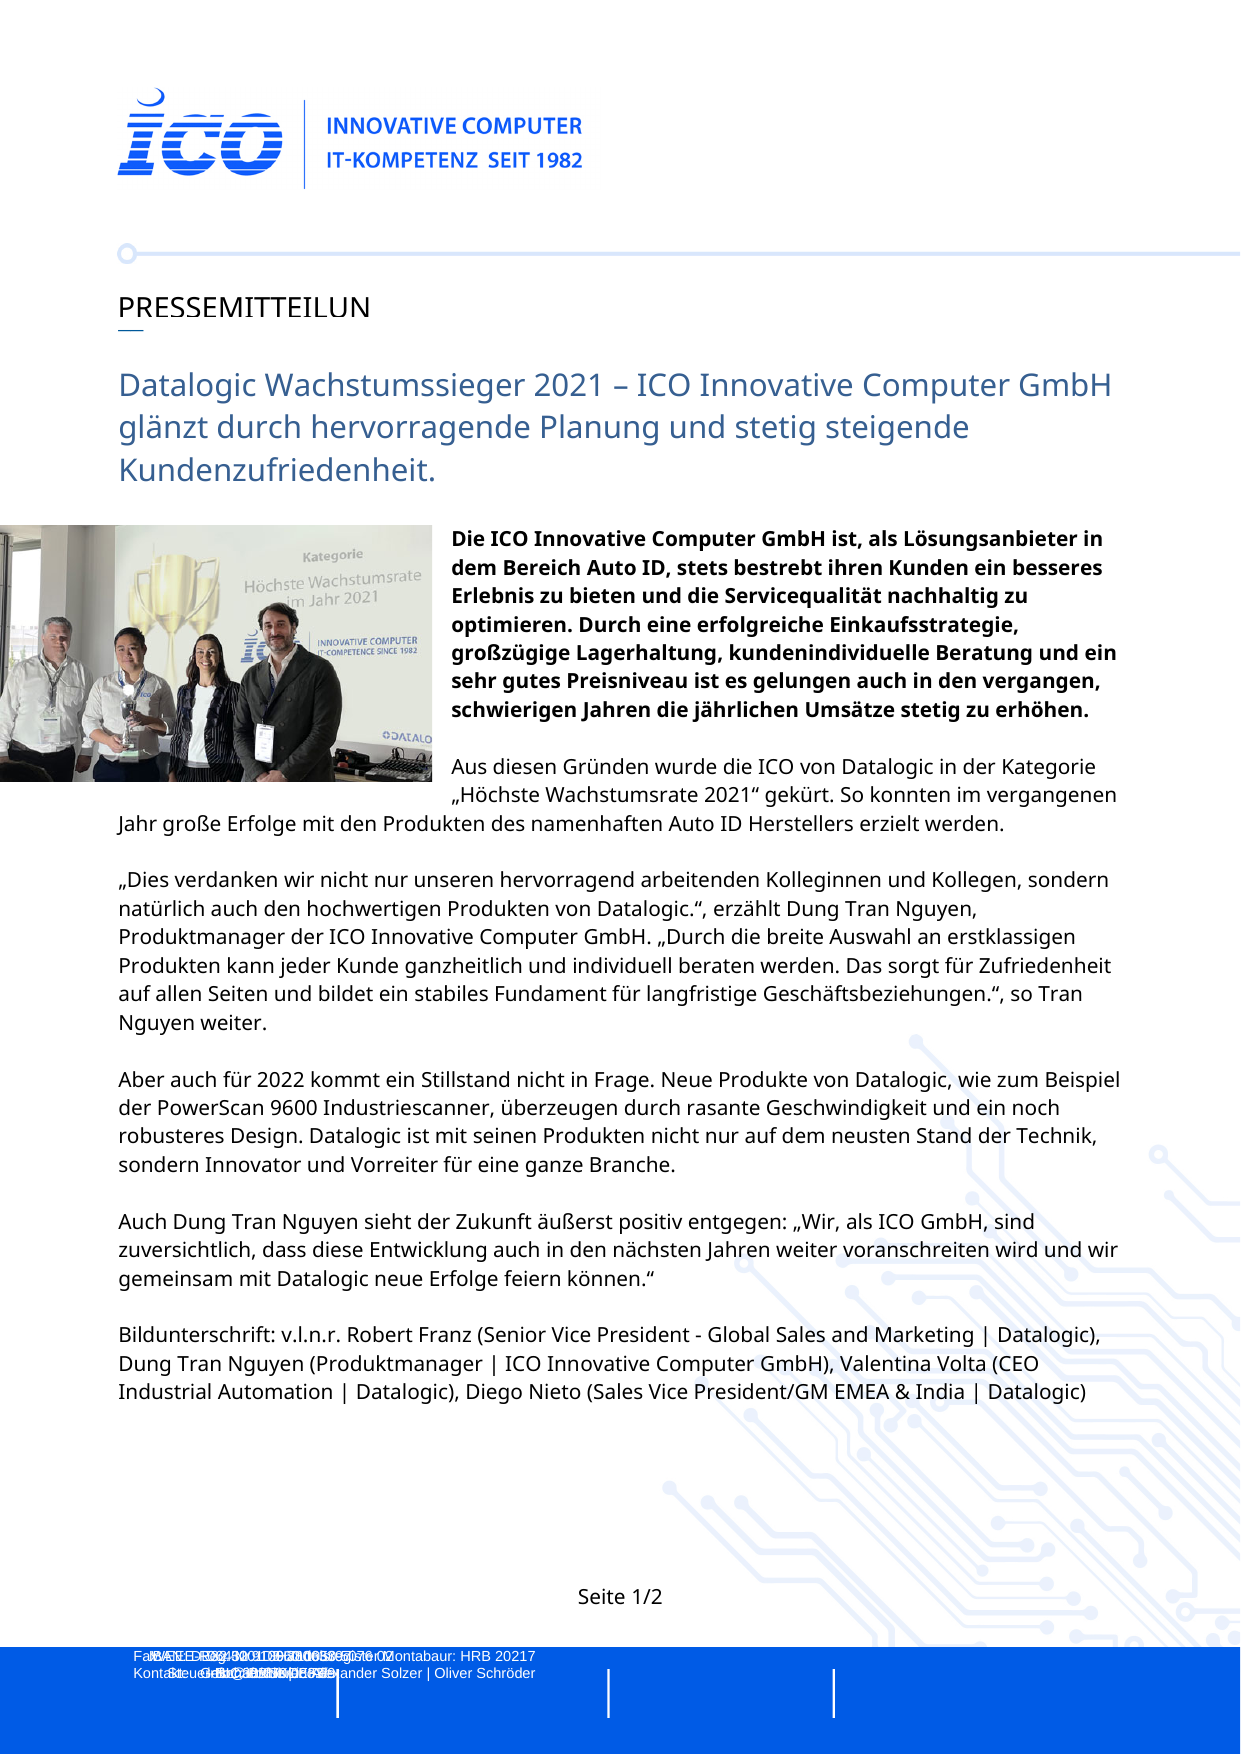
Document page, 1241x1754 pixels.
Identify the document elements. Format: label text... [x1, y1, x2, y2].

text Aber auch für 2022 kommt ein Stillstand nicht in Frage. Neue Produkte von Datalogic, wie zum Beispiel der PowerScan 9600 Industriescanner, überzeugen durch rasante Geschwindigkeit und ein noch robusteres Design. Datalogic ist mit seinen Produkten nicht nur auf dem neusten Stand der Technik, sondern Innovator und Vorreiter für eine ganze Branche. [118, 1065, 1122, 1178]
text Aus diesen Gründen wurde die ICO von Datalogic in der Kategorie „Höchste Wachstumsrate 2021“ gekürt. So konnten im vergangenen Jahr große Erfolge mit den Produkten des namenhaften Auto ID Herstellers erzielt werden. [118, 752, 1122, 837]
text „Dies verdanken wir nicht nur unseren hervorragend arbeitenden Kolleginnen und Kollegen, sondern natürlich auch den hochwertigen Produkten von Datalogic.“, erzählt Dung Tran Nguyen, Produktmanager der ICO Innovative Computer GmbH. „Durch die breite Auswahl an erstklassigen Produkten kann jeder Kunde ganzheitlich und individuell beraten werden. Das sorgt für Zufriedenheit auf allen Seiten und bildet ein stabiles Fundament für langfristige Geschäftsbeziehungen.“, so Tran Nguyen weiter. [118, 866, 1122, 1036]
picture [117, 87, 601, 190]
text Bildunterschrift: v.l.n.r. Robert Franz (Senior Vice President - Global Sales and Marketing | Datalogic), Dung Tran Nguyen (Produktmanager | ICO Innovative Computer GmbH), Valentina Volta (CEO Industrial Automation | Datalogic), Diego Nieto (Sales Vice President/GM EMEA & India | Datalogic) [118, 1321, 1122, 1406]
text Auch Dung Tran Nguyen sieht der Zukunft äußerst positiv entgegen: „Wir, als ICO GmbH, sind zuversichtlich, dass diese Entwicklung auch in den nächsten Jahren weiter voranschreiten wird und wir gemeinsam mit Datalogic neue Erfolge feiern können.“ [118, 1207, 1122, 1292]
text Datalogic Wachstumssieger 2021 – ICO Innovative Computer GmbH glänzt durch hervorragende Planung und stetig steigende Kundenzufriedenheit. [118, 362, 1122, 490]
picture [0, 525, 433, 782]
text Die ICO Innovative Computer GmbH ist, als Lösungsanbieter in dem Bereich Auto ID, stets bestrebt ihren Kunden ein besseres Erlebnis zu bieten und die Servicequalität nachhaltig zu optimieren. Durch eine erfolgreiche Einkaufsstrategie, großzügige Lagerhaltung, kundenindividuelle Beratung und ein sehr gutes Preisniveau ist es gelungen auch in den vergangen, schwierigen Jahren die jährlichen Umsätze stetig zu erhöhen. [118, 524, 1122, 723]
picture [111, 243, 1241, 264]
picture [0, 1033, 1241, 1754]
